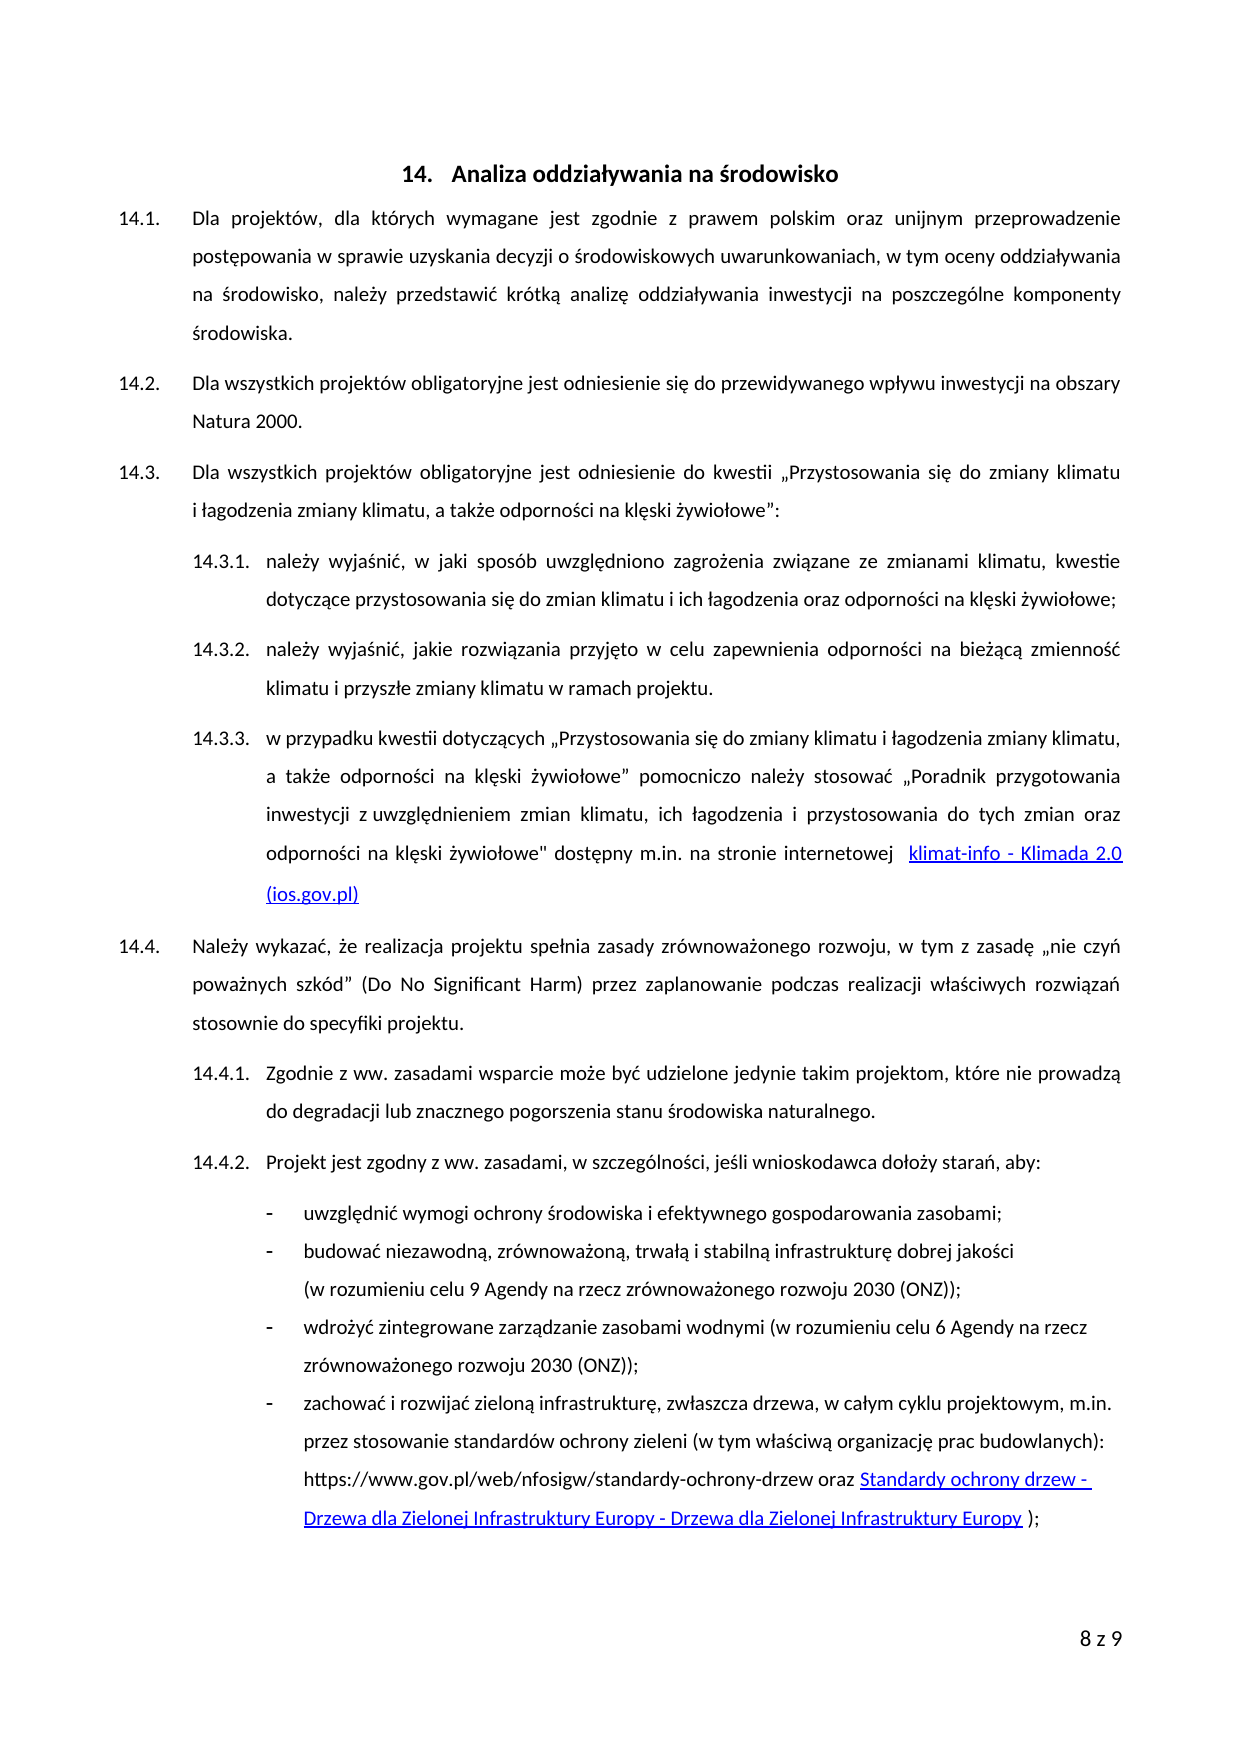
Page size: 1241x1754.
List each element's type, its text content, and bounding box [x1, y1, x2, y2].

list Projekt jest zgodny z ww. zasadami, w szczególności, jeśli wnioskodawca dołoży starań, aby: [192, 1149, 1122, 1174]
list należy wyjaśnić, jakie rozwiązania przyjęto w celu zapewnienia odporności na bieżącą zmienność klimatu i przyszłe zmiany klimatu w ramach projektu. [192, 637, 1122, 700]
list Zgodnie z ww. zasadami wsparcie może być udzielone jedynie takim projektom, które nie prowadzą do degradacji lub znacznego pogorszenia stanu środowiska naturalnego. [192, 1060, 1122, 1124]
list wdrożyć zintegrowane zarządzanie zasobami wodnymi (w rozumieniu celu 6 Agendy na rzecz zrównoważonego rozwoju 2030 (ONZ)); [266, 1314, 1122, 1378]
list w przypadku kwestii dotyczących „Przystosowania się do zmiany klimatu i łagodzenia zmiany klimatu, a także odporności na klęski żywiołowe” pomocniczo należy stosować „Poradnik przygotowania inwestycji z uwzględnieniem zmian klimatu, ich łagodzenia i przystosowania do tych zmian oraz odporności na klęski żywiołowe" dostępny m.in. na stronie internetowej klimat-info - Klimada 2.0 (ios.gov.pl) [192, 725, 1122, 907]
list Należy wykazać, że realizacja projektu spełnia zasady zrównoważonego rozwoju, w tym z zasadę „nie czyń poważnych szkód” (Do No Significant Harm) przez zaplanowanie podczas realizacji właściwych rozwiązań stosownie do specyfiki projektu. [118, 933, 1122, 1035]
list Dla wszystkich projektów obligatoryjne jest odniesienie do kwestii „Przystosowania się do zmiany klimatu i łagodzenia zmiany klimatu, a także odporności na klęski żywiołowe”: [118, 459, 1122, 523]
list zachować i rozwijać zieloną infrastrukturę, zwłaszcza drzewa, w całym cyklu projektowym, m.in. przez stosowanie standardów ochrony zieleni (w tym właściwą organizację prac budowlanych): https://www.gov.pl/web/nfosigw/standardy-ochrony-drzew oraz Standardy ochrony drzew - Drzewa dla Zielonej Infrastruktury Europy - Drzewa dla Zielonej Infrastruktury Europy ); [266, 1390, 1122, 1530]
list uwzględnić wymogi ochrony środowiska i efektywnego gospodarowania zasobami; [266, 1200, 1122, 1225]
list Dla projektów, dla których wymagane jest zgodnie z prawem polskim oraz unijnym przeprowadzenie postępowania w sprawie uzyskania decyzji o środowiskowych uwarunkowaniach, w tym oceny oddziaływania na środowisko, należy przedstawić krótką analizę oddziaływania inwestycji na poszczególne komponenty środowiska. [118, 205, 1122, 345]
list Dla wszystkich projektów obligatoryjne jest odniesienie się do przewidywanego wpływu inwestycji na obszary Natura 2000. [118, 370, 1122, 434]
list należy wyjaśnić, w jaki sposób uwzględniono zagrożenia związane ze zmianami klimatu, kwestie dotyczące przystosowania się do zmian klimatu i ich łagodzenia oraz odporności na klęski żywiołowe; [192, 548, 1122, 611]
list budować niezawodną, zrównoważoną, trwałą i stabilną infrastrukturę dobrej jakości (w rozumieniu celu 9 Agendy na rzecz zrównoważonego rozwoju 2030 (ONZ)); [266, 1238, 1122, 1301]
subtitle Analiza oddziaływania na środowisko [118, 158, 1122, 188]
